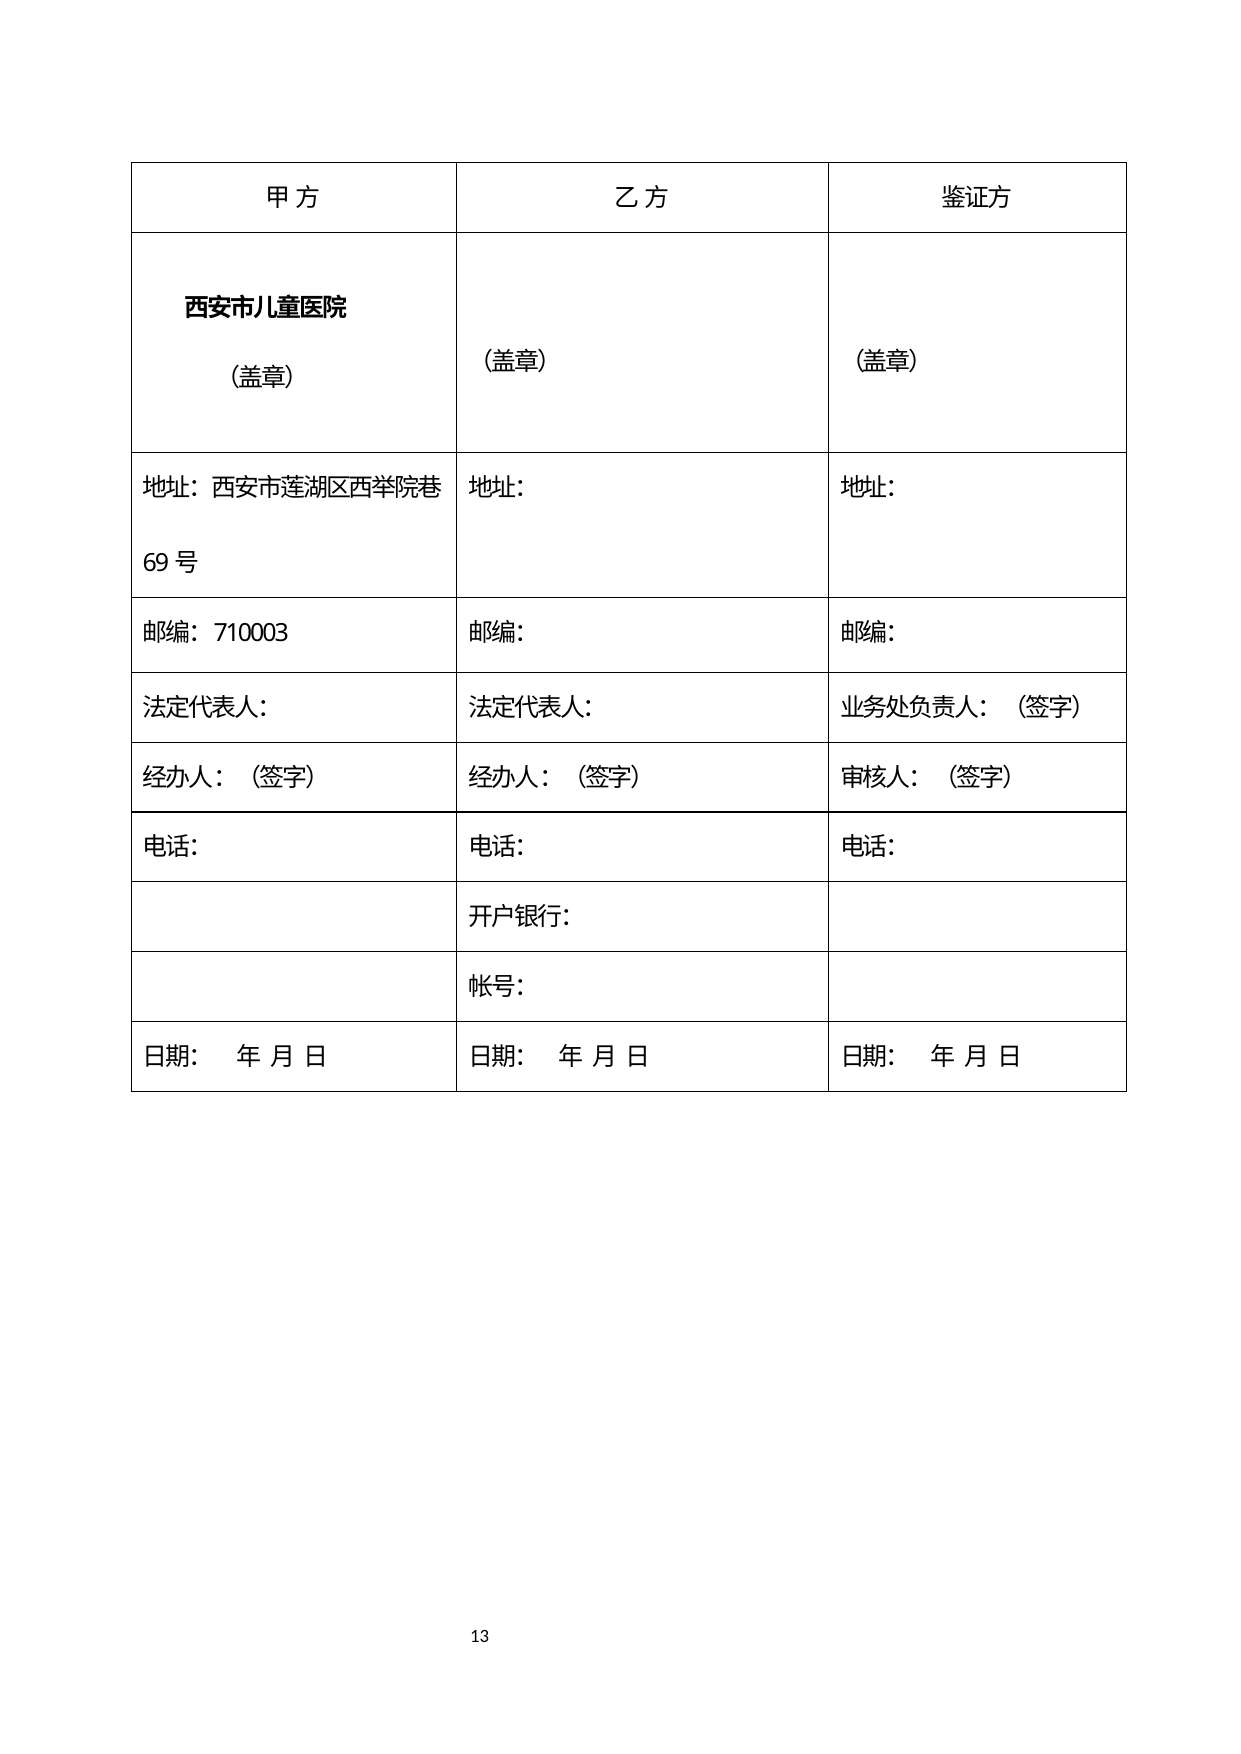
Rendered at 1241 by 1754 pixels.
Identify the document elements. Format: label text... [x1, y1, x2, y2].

table_cell 日期： 年 月 日 [457, 1022, 828, 1091]
table_cell 电话： [457, 813, 828, 881]
table_cell 审核人：（签字） [829, 743, 1126, 811]
table_cell 日期： 年 月 日 [829, 1022, 1126, 1091]
table_cell 电话： [829, 813, 1126, 881]
table_cell （盖章） [829, 233, 1126, 452]
table_cell 法定代表人： [457, 673, 828, 742]
table_header 甲 方 [132, 163, 456, 232]
table_cell 地址：西安市莲湖区西举院巷69号 [132, 453, 456, 597]
table_cell 帐号： [457, 952, 828, 1021]
table_cell [132, 952, 456, 1021]
table_cell [829, 952, 1126, 1021]
table_cell [132, 882, 456, 951]
table_cell 电话： [132, 813, 456, 881]
table_header 鉴证方 [829, 163, 1126, 232]
table_cell 地址： [829, 453, 1126, 597]
table_cell 邮编： [457, 598, 828, 672]
table_cell 邮编： [829, 598, 1126, 672]
table_cell 邮编：710003 [132, 598, 456, 672]
table_cell 地址： [457, 453, 828, 597]
table_cell 业务处负责人：（签字） [829, 673, 1126, 742]
table_cell 经办人：（签字） [132, 743, 456, 811]
table_cell [829, 882, 1126, 951]
table_cell 开户银行： [457, 882, 828, 951]
table_cell 日期： 年 月 日 [132, 1022, 456, 1091]
table_cell 西安市儿童医院 （盖章） [132, 233, 456, 452]
table_header 乙 方 [457, 163, 828, 232]
table_cell （盖章） [457, 233, 828, 452]
table_cell 法定代表人： [132, 673, 456, 742]
table_cell 经办人：（签字） [457, 743, 828, 811]
